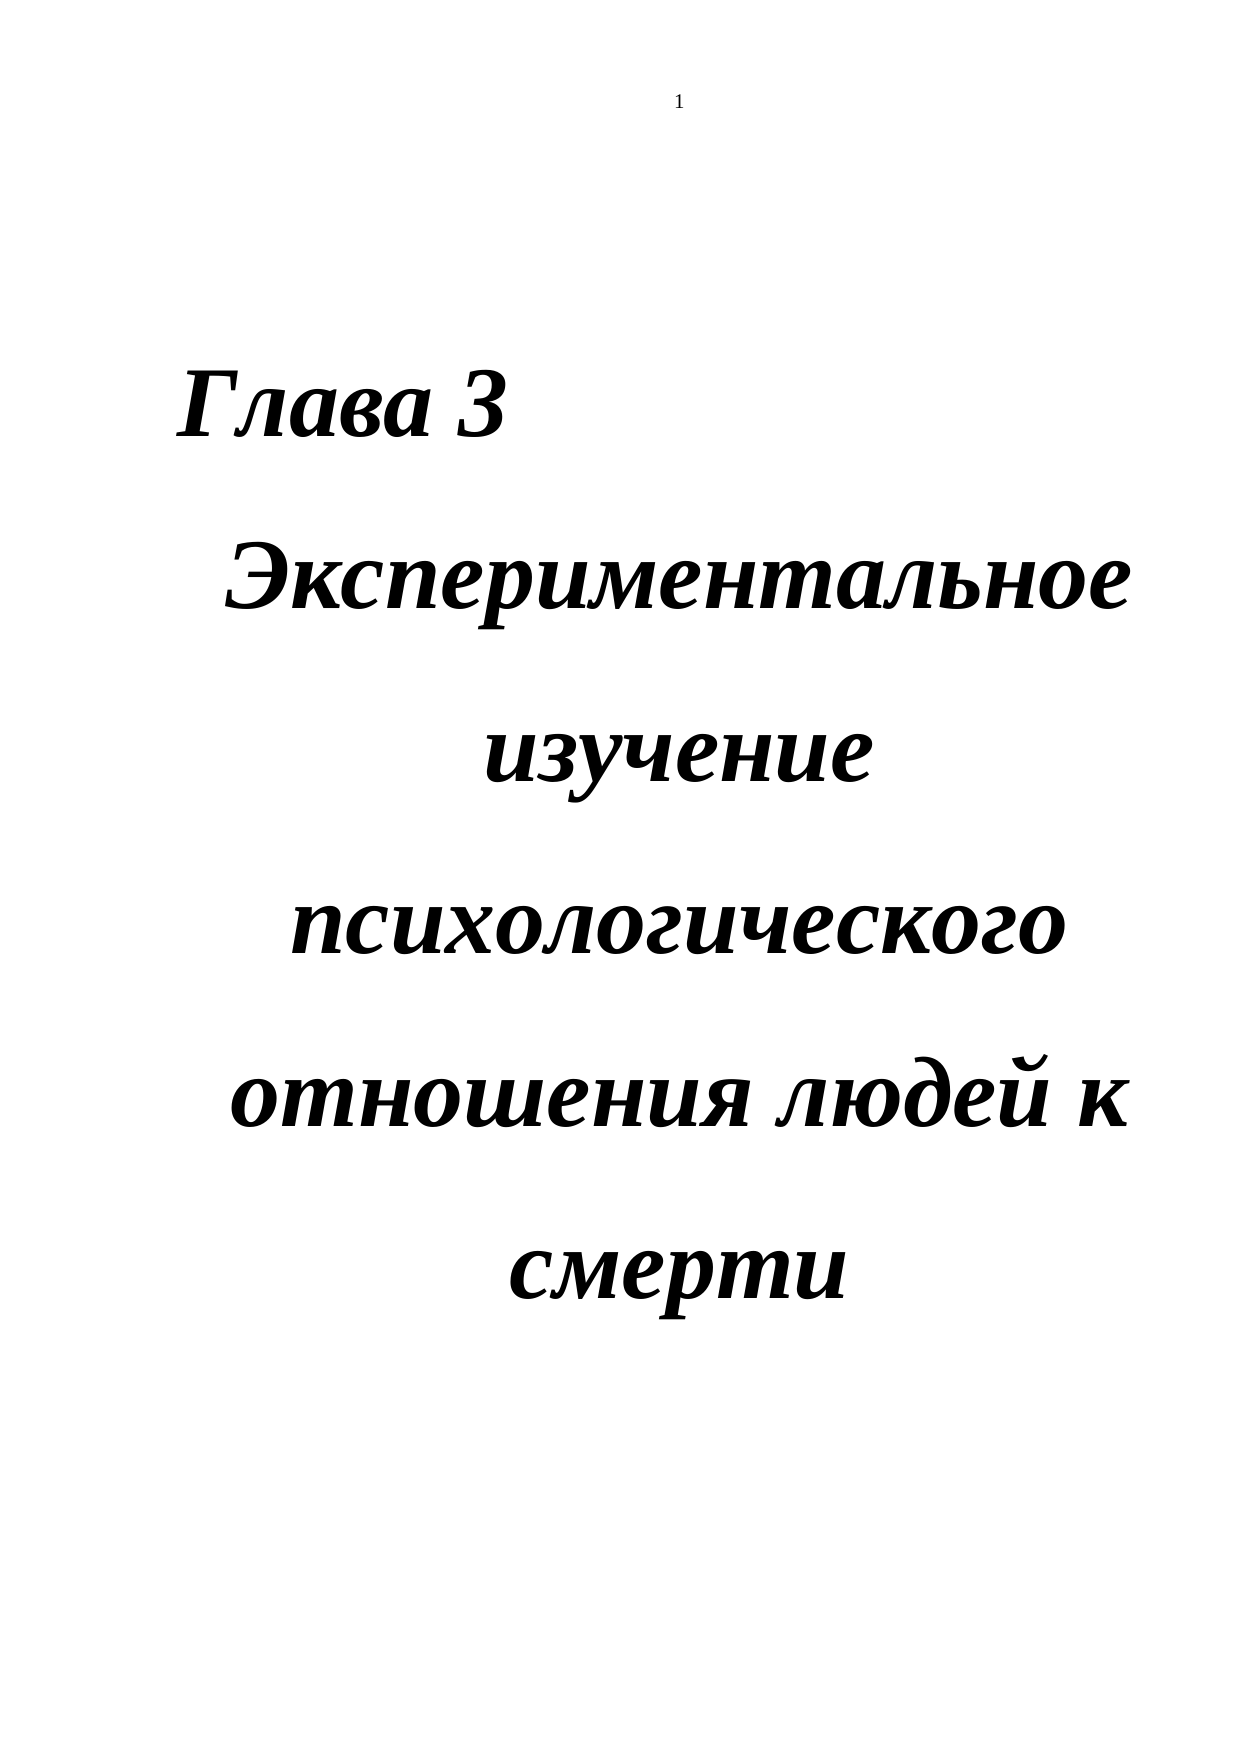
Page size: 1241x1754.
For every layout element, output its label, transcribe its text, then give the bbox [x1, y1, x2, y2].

text Экспериментальное изучение психологического отношения людей к смерти [177, 515, 1181, 1320]
subtitle Глава 3 [177, 343, 1181, 458]
